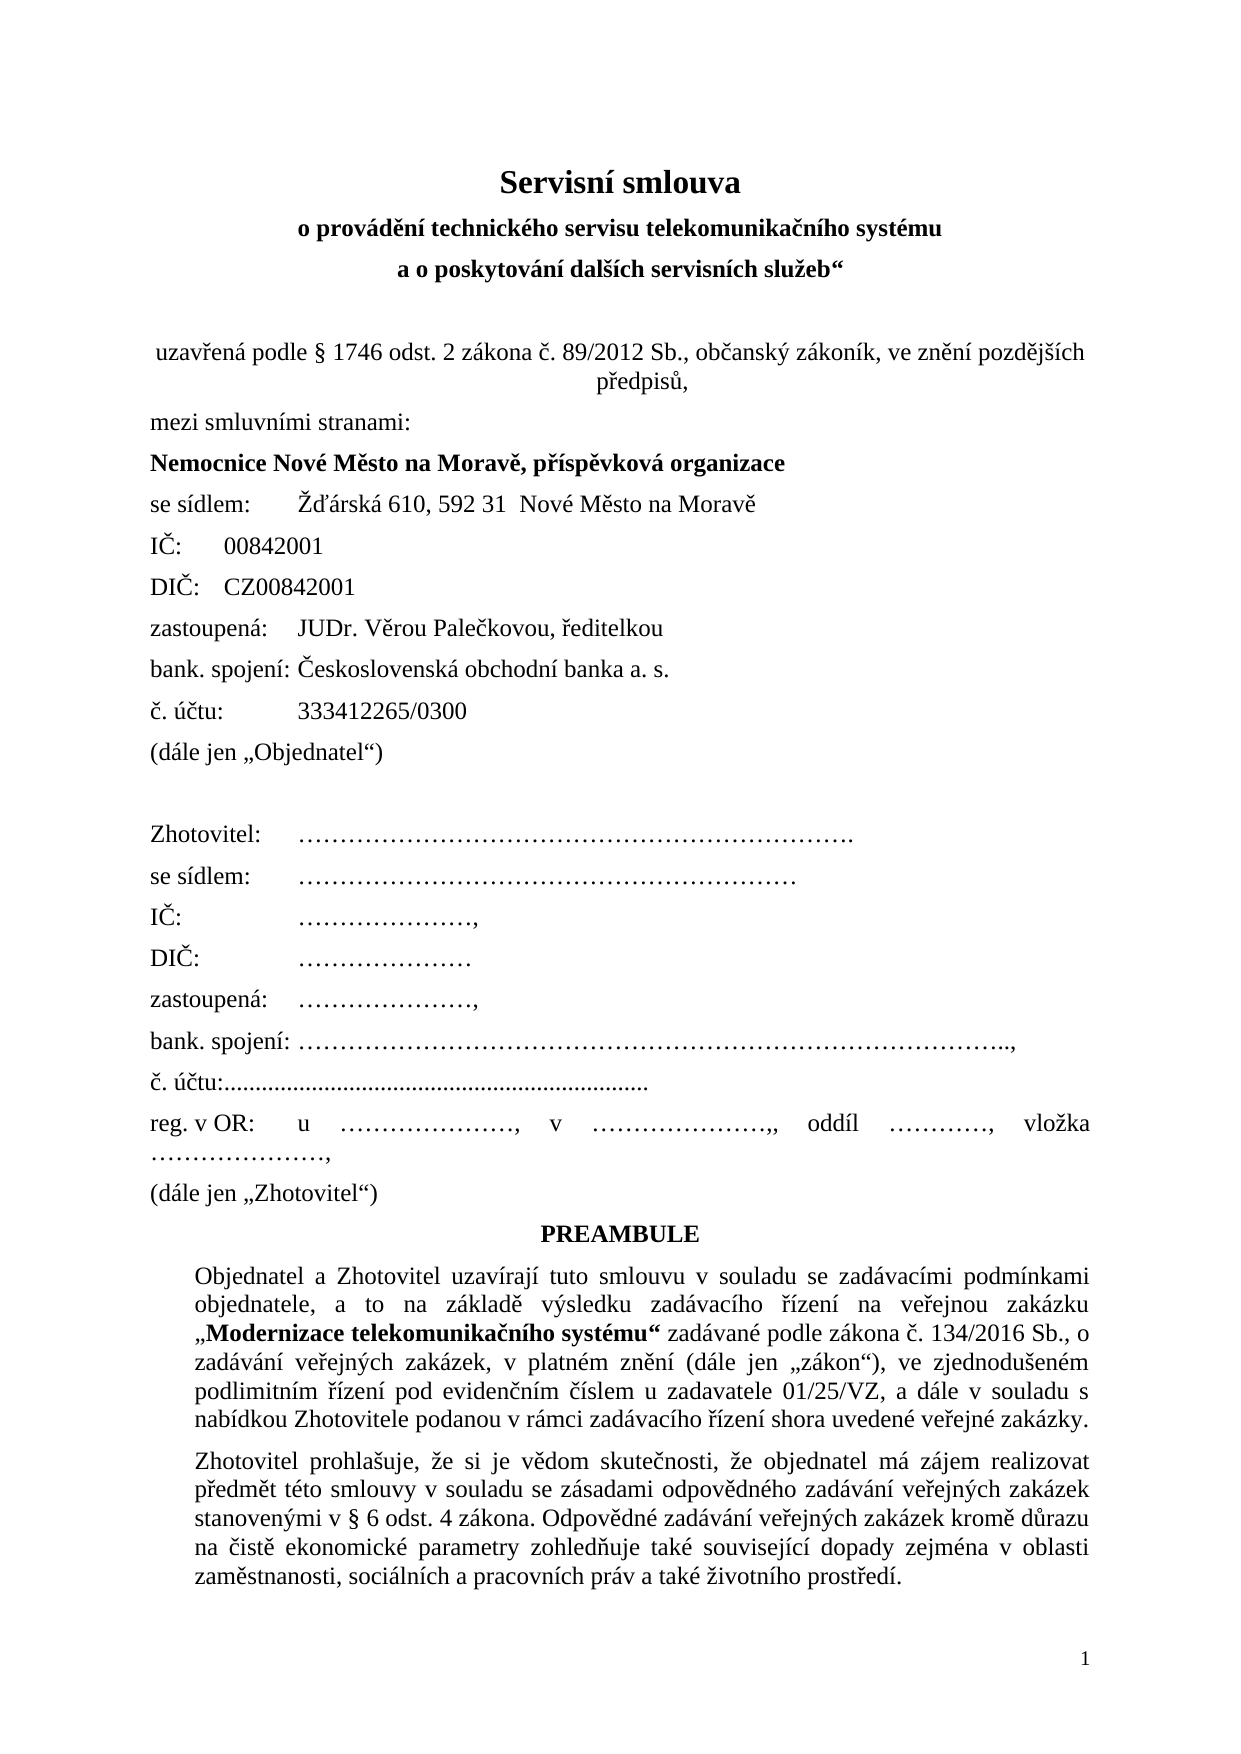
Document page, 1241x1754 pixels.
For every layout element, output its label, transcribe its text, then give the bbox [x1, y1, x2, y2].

text č. účtu: .................................................................... [150, 1067, 1090, 1096]
text č. účtu: 333412265/0300 [150, 696, 1090, 724]
text IČ: 00842001 [150, 531, 1090, 559]
text PREAMBULE [150, 1219, 1090, 1248]
text zastoupená: JUDr. Věrou Palečkovou, ředitelkou [150, 613, 1090, 642]
text se sídlem: Žďárská 610, 592 31 Nové Město na Moravě [150, 489, 1090, 518]
text se sídlem: …………………………………………………… [150, 861, 1090, 889]
text mezi smluvními stranami: [150, 407, 1090, 436]
text reg. v OR: u …………………, v …………………,, oddíl …………, vložka …………………, [150, 1108, 1090, 1166]
text Nemocnice Nové Město na Moravě, příspěvková organizace [150, 448, 1090, 477]
text Objednatel a Zhotovitel uzavírají tuto smlouvu v souladu se zadávacími podmínkami objednatele, a to na základě výsledku zadávacího řízení na veřejnou zakázku „Modernizace telekomunikačního systému“ zadávané podle zákona č. 134/2016 Sb., o zadávání veřejných zakázek, v platném znění (dále jen „zákon“), ve zjednodušeném podlimitním řízení pod evidenčním číslem u zadavatele 01/25/VZ, a dále v souladu s nabídkou Zhotovitele podanou v rámci zadávacího řízení shora uvedené veřejné zakázky. [194, 1261, 1090, 1433]
text a o poskytování dalších servisních služeb“ [150, 254, 1090, 283]
text bank. spojení: ………………………………………………………………………….., [150, 1026, 1090, 1054]
text bank. spojení: Československá obchodní banka a. s. [150, 654, 1090, 683]
text zastoupená: …………………, [150, 984, 1090, 1013]
text IČ: …………………, [150, 902, 1090, 931]
text Zhotovitel: …………………………………………………………. [150, 819, 1090, 848]
text uzavřená podle § 1746 odst. 2 zákona č. 89/2012 Sb., občanský zákoník, ve znění pozdějších předpisů, [150, 337, 1090, 394]
text DIČ: ………………… [150, 943, 1090, 972]
text (dále jen „Objednatel“) [150, 737, 1090, 766]
text (dále jen „Zhotovitel“) [150, 1178, 1090, 1207]
text Servisní smlouva [150, 162, 1090, 201]
text o provádění technického servisu telekomunikačního systému [150, 213, 1090, 242]
text Zhotovitel prohlašuje, že si je vědom skutečnosti, že objednatel má zájem realizovat předmět této smlouvy v souladu se zásadami odpovědného zadávání veřejných zakázek stanovenými v § 6 odst. 4 zákona. Odpovědné zadávání veřejných zakázek kromě důrazu na čistě ekonomické parametry zohledňuje také související dopady zejména v oblasti zaměstnanosti, sociálních a pracovních práv a také životního prostředí. [194, 1446, 1090, 1589]
text DIČ: CZ00842001 [150, 572, 1090, 601]
